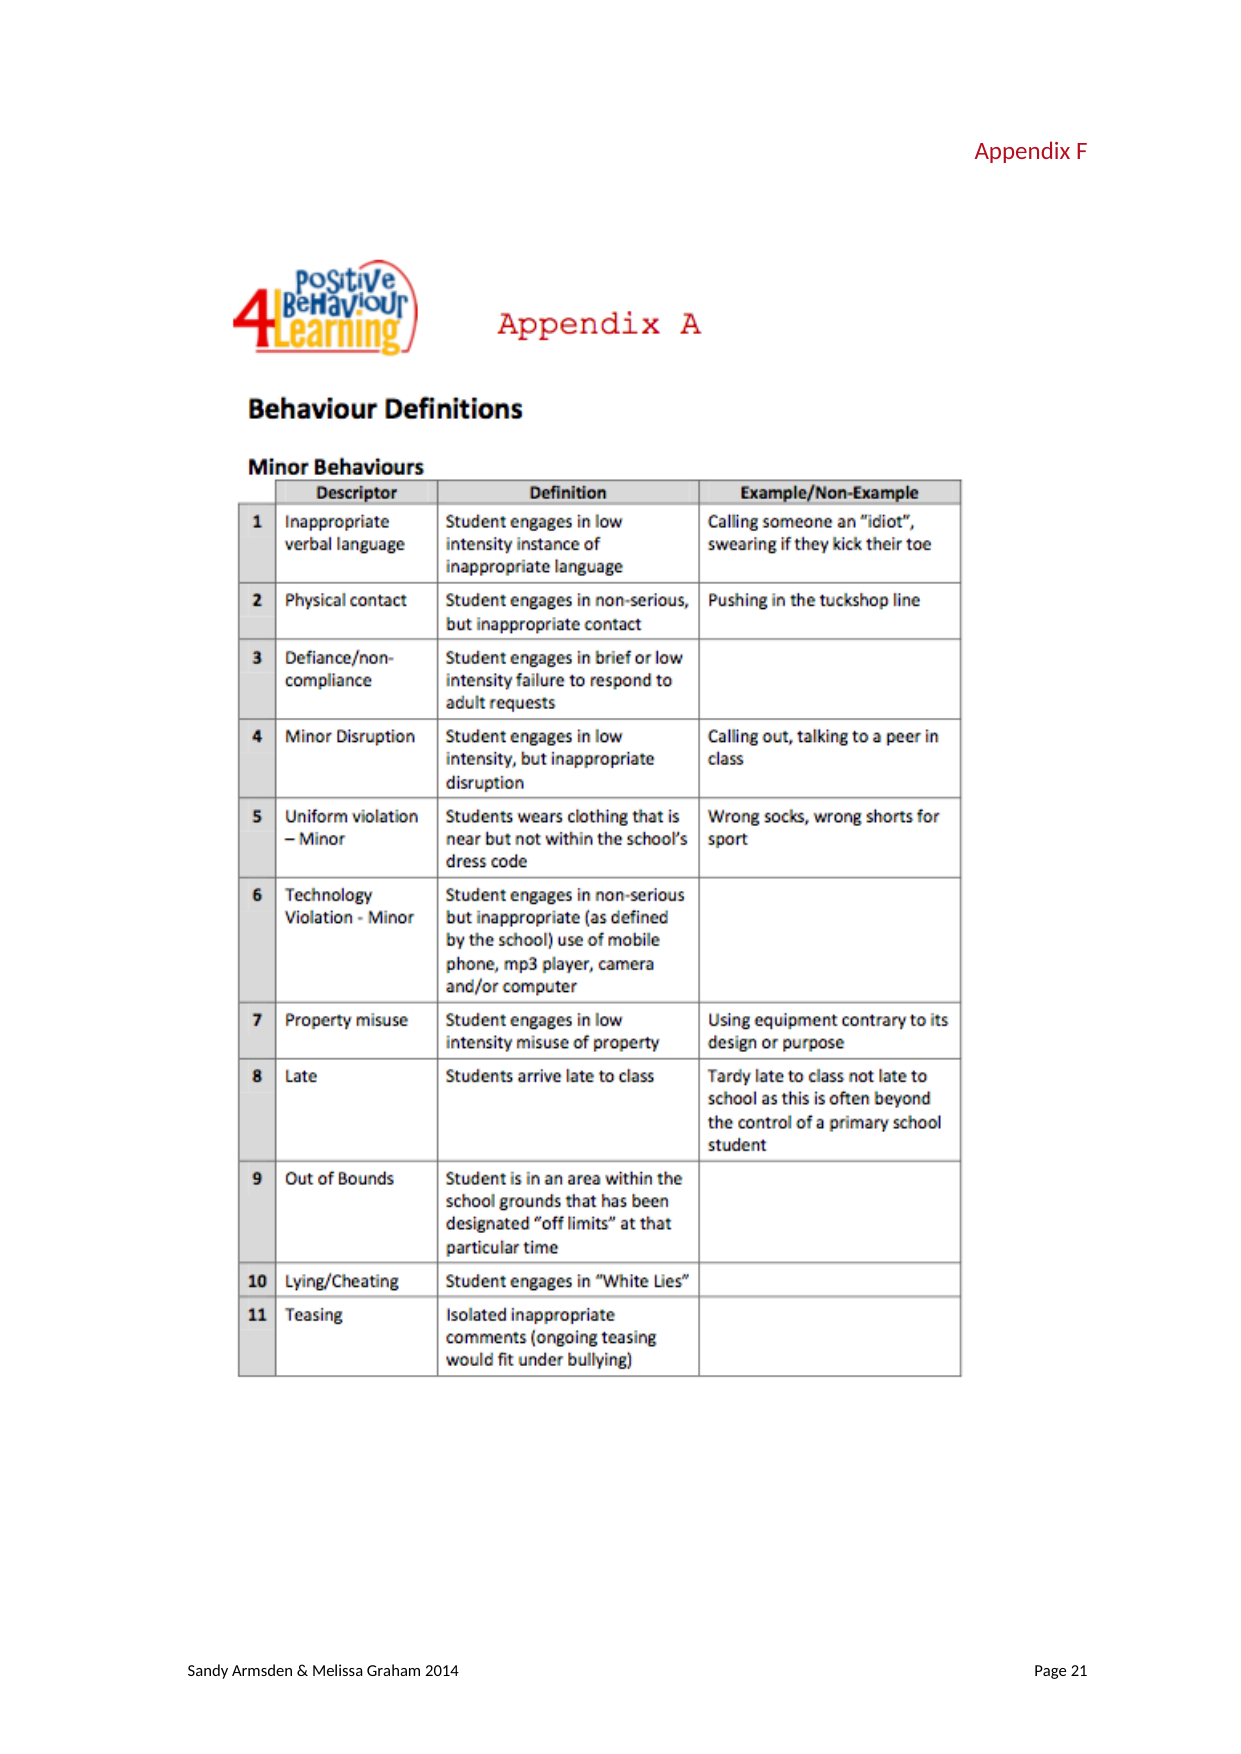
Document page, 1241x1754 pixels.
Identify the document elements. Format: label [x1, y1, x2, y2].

picture [187, 241, 1053, 1507]
